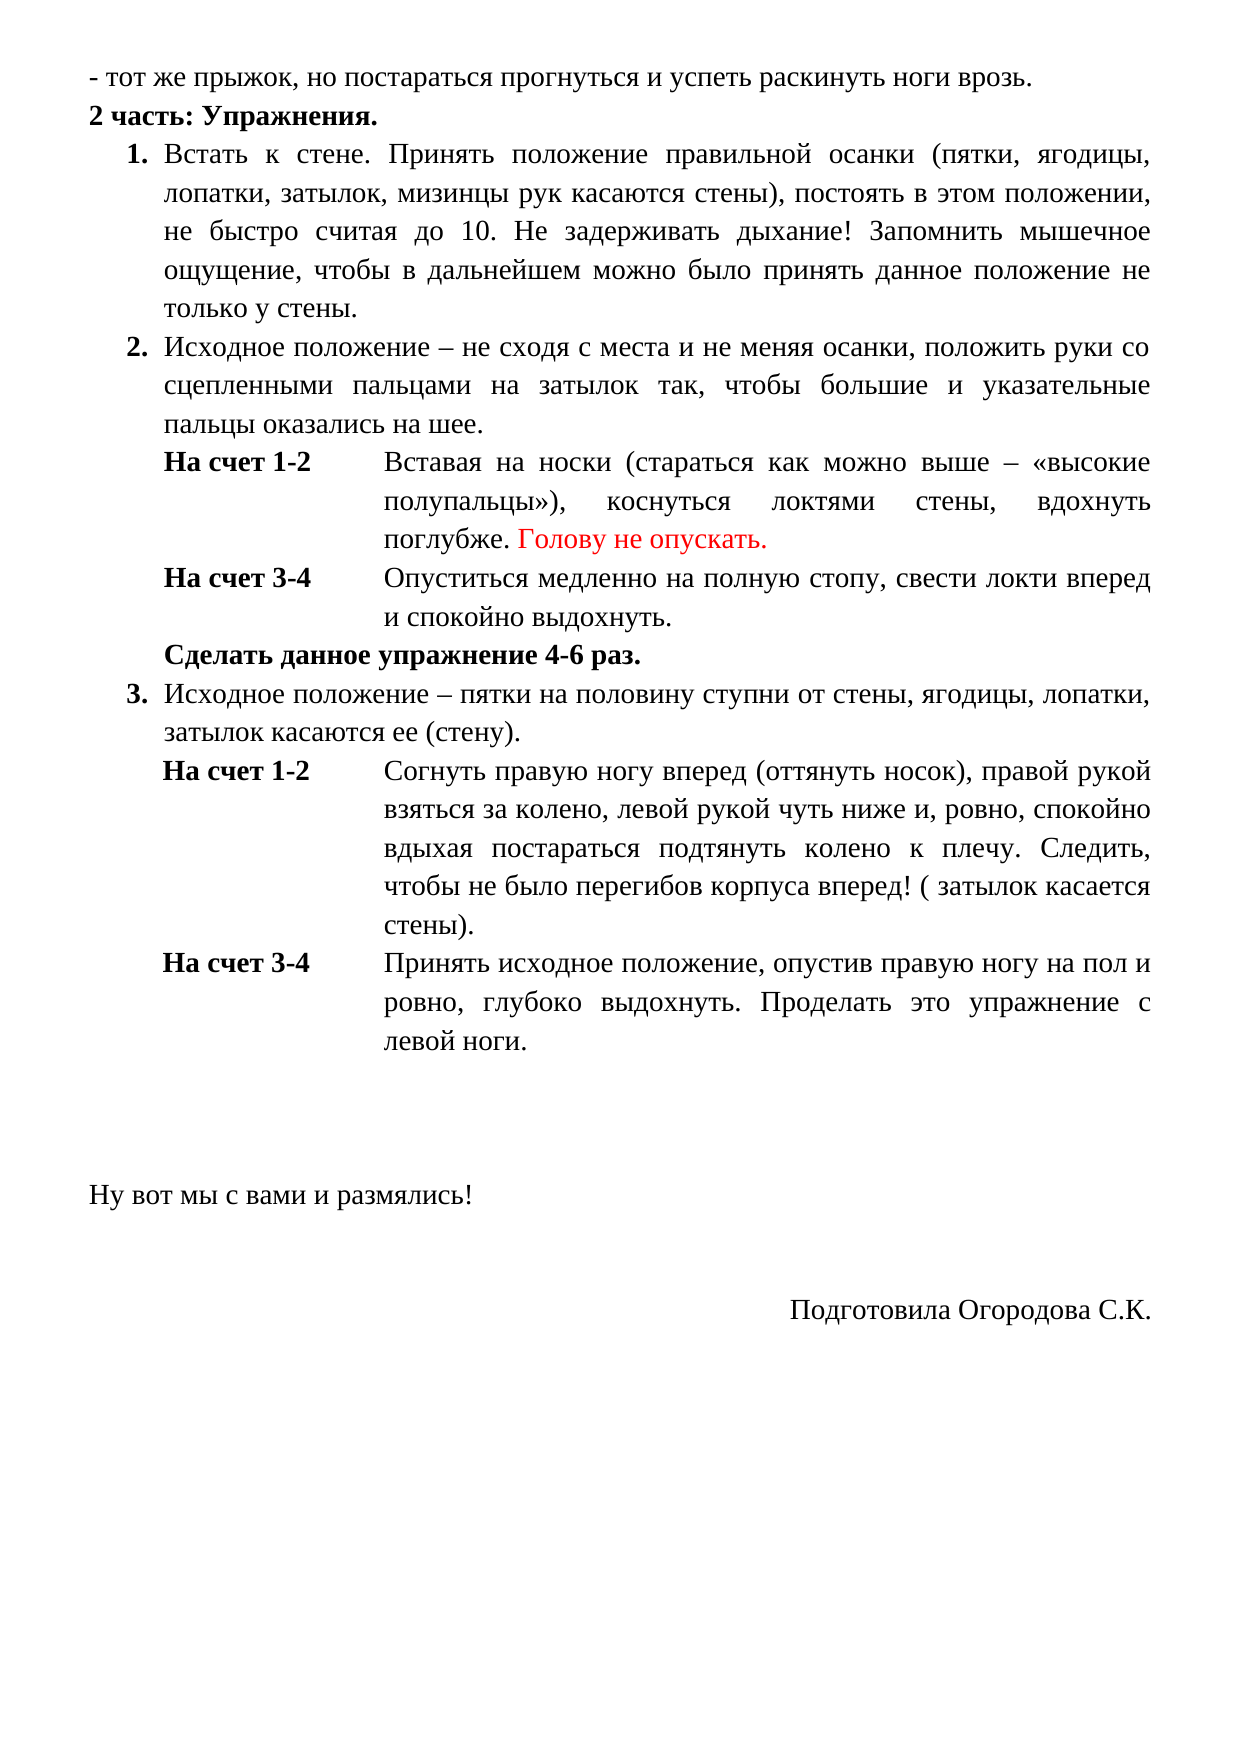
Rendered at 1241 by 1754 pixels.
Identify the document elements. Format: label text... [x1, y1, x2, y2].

text - тот же прыжок, но постараться прогнуться и успеть раскинуть ноги врозь. [89, 59, 1152, 93]
list Встать к стене. Принять положение правильной осанки (пятки, ягодицы, лопатки, затылок, мизинцы рук касаются стены), постоять в этом положении, не быстро считая до 10. Не задерживать дыхание! Запомнить мышечное ощущение, чтобы в дальнейшем можно было принять данное положение не только у стены. [126, 136, 1152, 324]
text На счет 3-4 Принять исходное положение, опустив правую ногу на пол и ровно, глубоко выдохнуть. Проделать это упражнение с левой ноги. [162, 946, 1152, 1056]
text На счет 1-2 Согнуть правую ногу вперед (оттянуть носок), правой рукой взяться за колено, левой рукой чуть ниже и, ровно, спокойно вдыхая постараться подтянуть колено к плечу. Следить, чтобы не было перегибов корпуса вперед! ( затылок касается стены). [162, 753, 1152, 941]
list Исходное положение – пятки на половину ступни от стены, ягодицы, лопатки, затылок касаются ее (стену). [126, 676, 1152, 748]
list Исходное положение – не сходя с места и не меняя осанки, положить руки со сцепленными пальцами на затылок так, чтобы большие и указательные пальцы оказались на шее. [126, 329, 1152, 439]
list На счет 3-4 Опуститься медленно на полную стопу, свести локти вперед и спокойно выдохнуть. [164, 560, 1152, 632]
text 2 часть: Упражнения. [89, 98, 1152, 131]
list На счет 1-2 Вставая на носки (стараться как можно выше – «высокие полупальцы»), коснуться локтями стены, вдохнуть поглубже. Голову не опускать. [164, 444, 1152, 555]
list Сделать данное упражнение 4-6 раз. [164, 637, 1152, 671]
text Ну вот мы с вами и размялись! [89, 1177, 1152, 1210]
text Подготовила Огородова С.К. [89, 1292, 1152, 1326]
